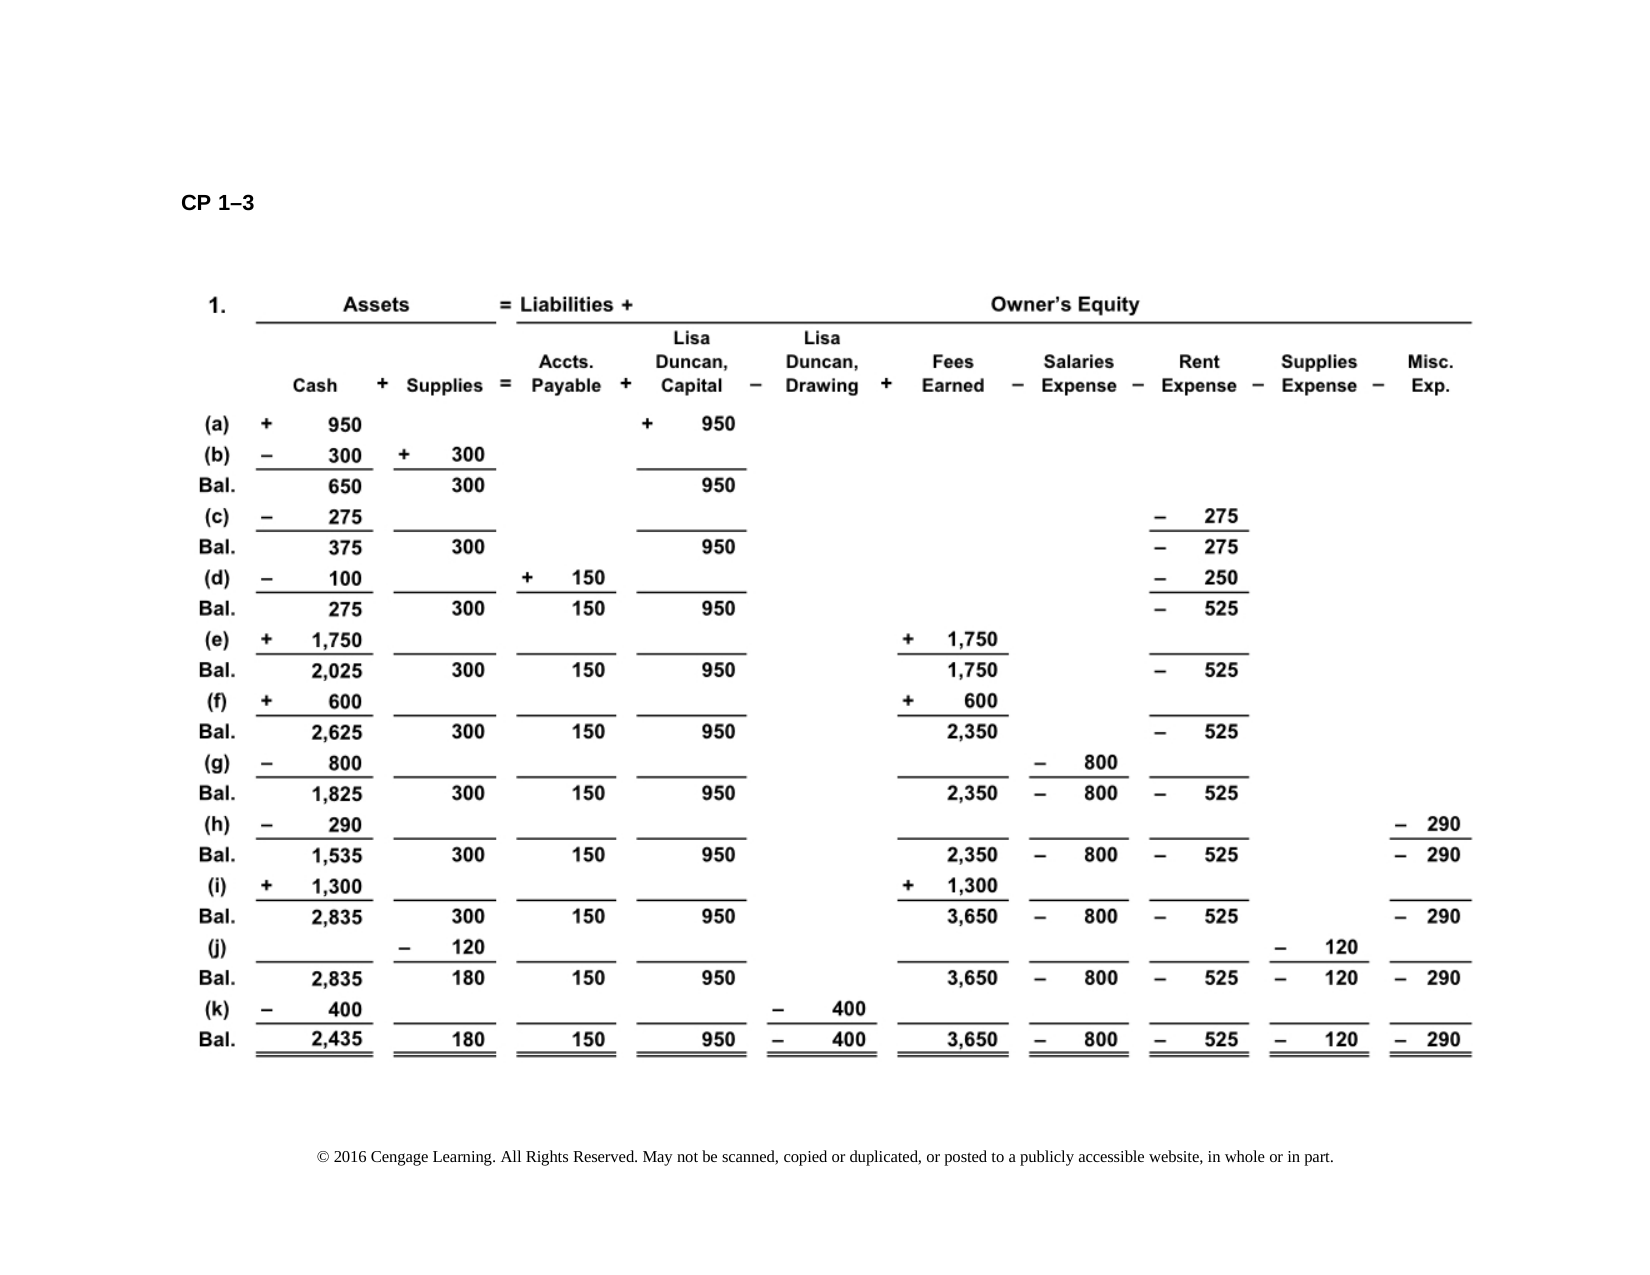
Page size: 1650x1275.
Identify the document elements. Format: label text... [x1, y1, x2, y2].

text © 2016 Cengage Learning. All Rights Reserved. May not be scanned, copied or duplicated, or posted to a publicly accessible website, in whole or in part. [316, 1147, 1334, 1166]
text CP 1–3 [181, 189, 1483, 215]
picture [165, 293, 1534, 1094]
